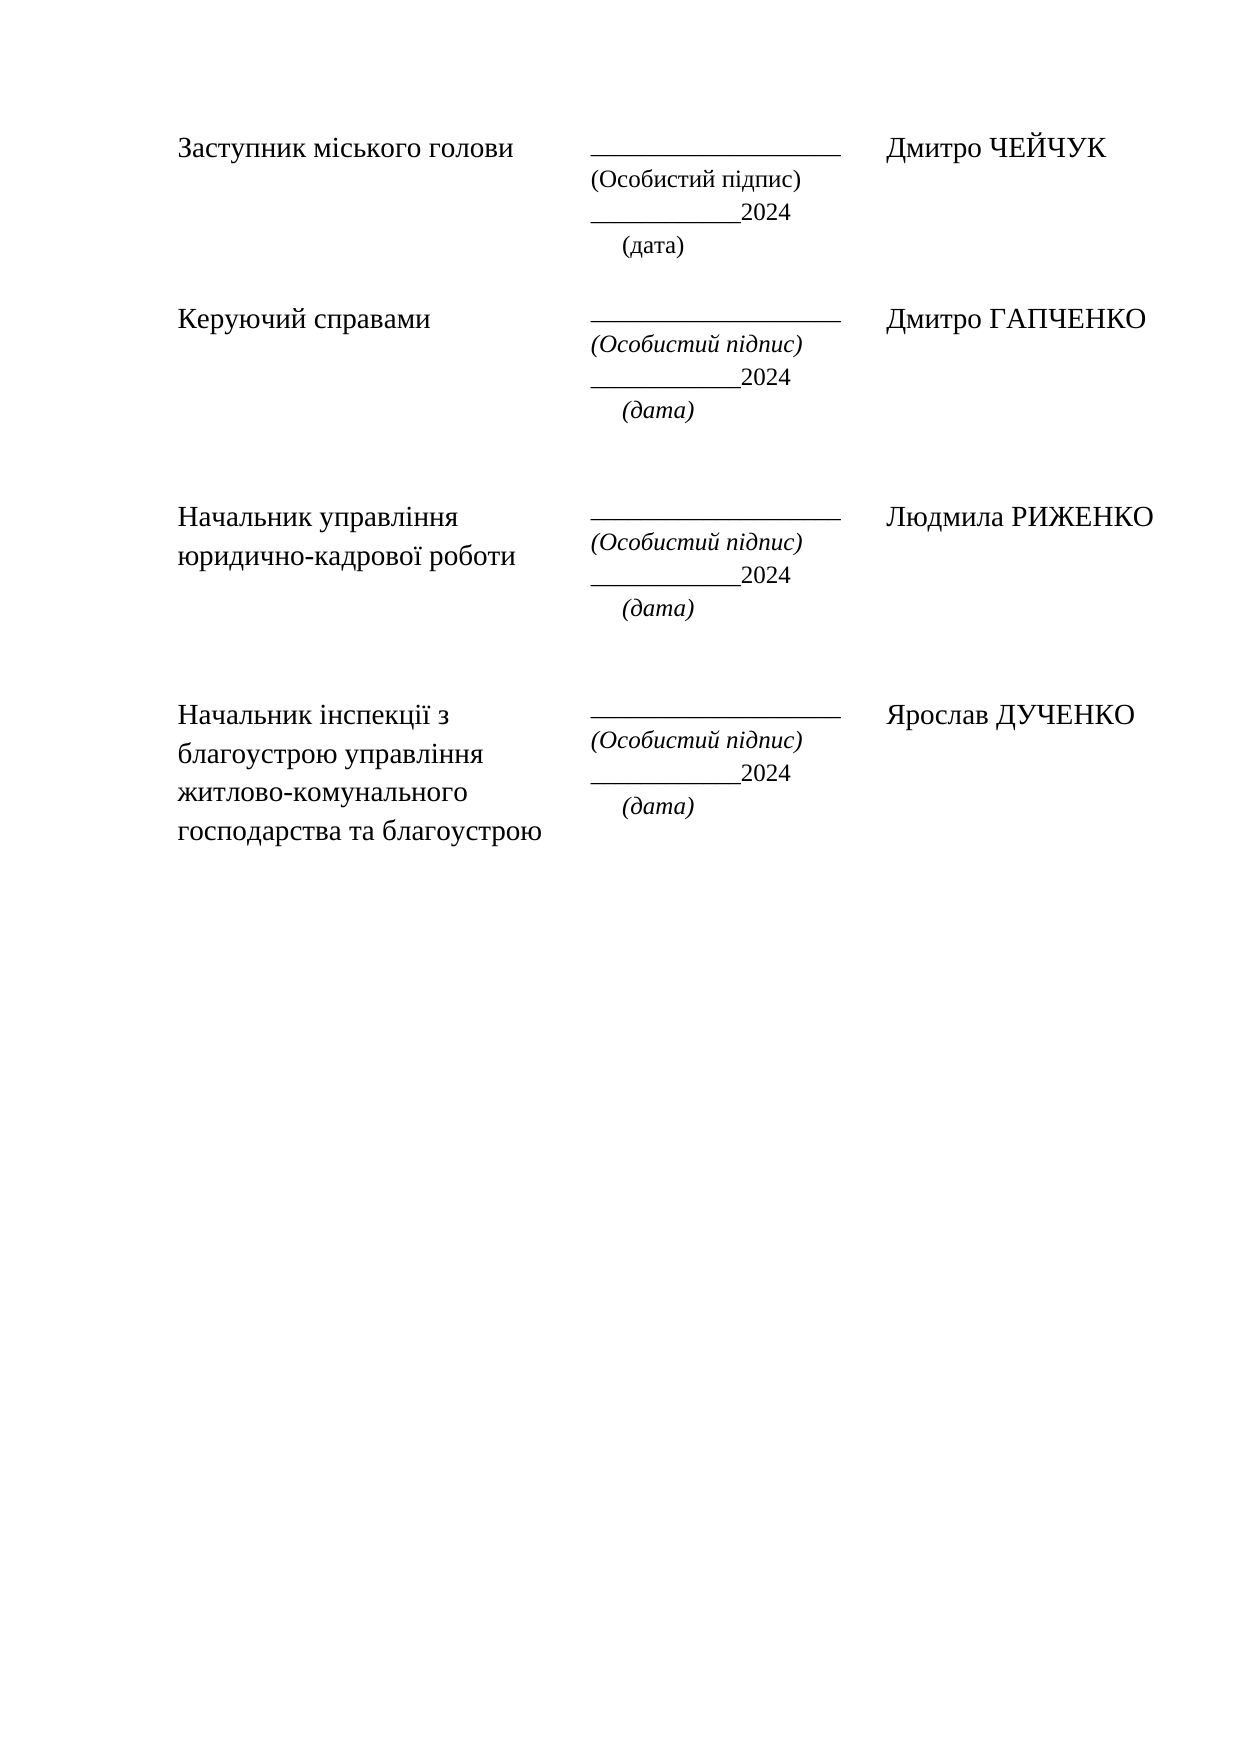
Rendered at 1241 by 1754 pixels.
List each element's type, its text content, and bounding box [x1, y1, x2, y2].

table_cell ____________________ (Особистий підпис) ____________2024 (дата) [579, 461, 875, 659]
table_header Дмитро ЧЕЙЧУК [875, 131, 1170, 263]
table_cell Начальник управління юридично-кадрової роботи [166, 461, 579, 659]
table_cell Ярослав ДУЧЕНКО [875, 659, 1170, 857]
table_header Заступник міського голови [166, 131, 579, 263]
table_cell Людмила РИЖЕНКО [875, 461, 1170, 659]
table_cell Дмитро ГАПЧЕНКО [875, 263, 1170, 461]
table_cell ____________________ (Особистий підпис) ____________2024 (дата) [579, 263, 875, 461]
table_cell ____________________ (Особистий підпис) ____________2024 (дата) [579, 659, 875, 857]
table_cell Начальник інспекції з благоустрою управління житлово-комунального господарства та благоустрою [166, 659, 579, 857]
table_cell Керуючий справами [166, 263, 579, 461]
table_header ____________________ (Особистий підпис) ____________2024 (дата) [579, 131, 875, 263]
